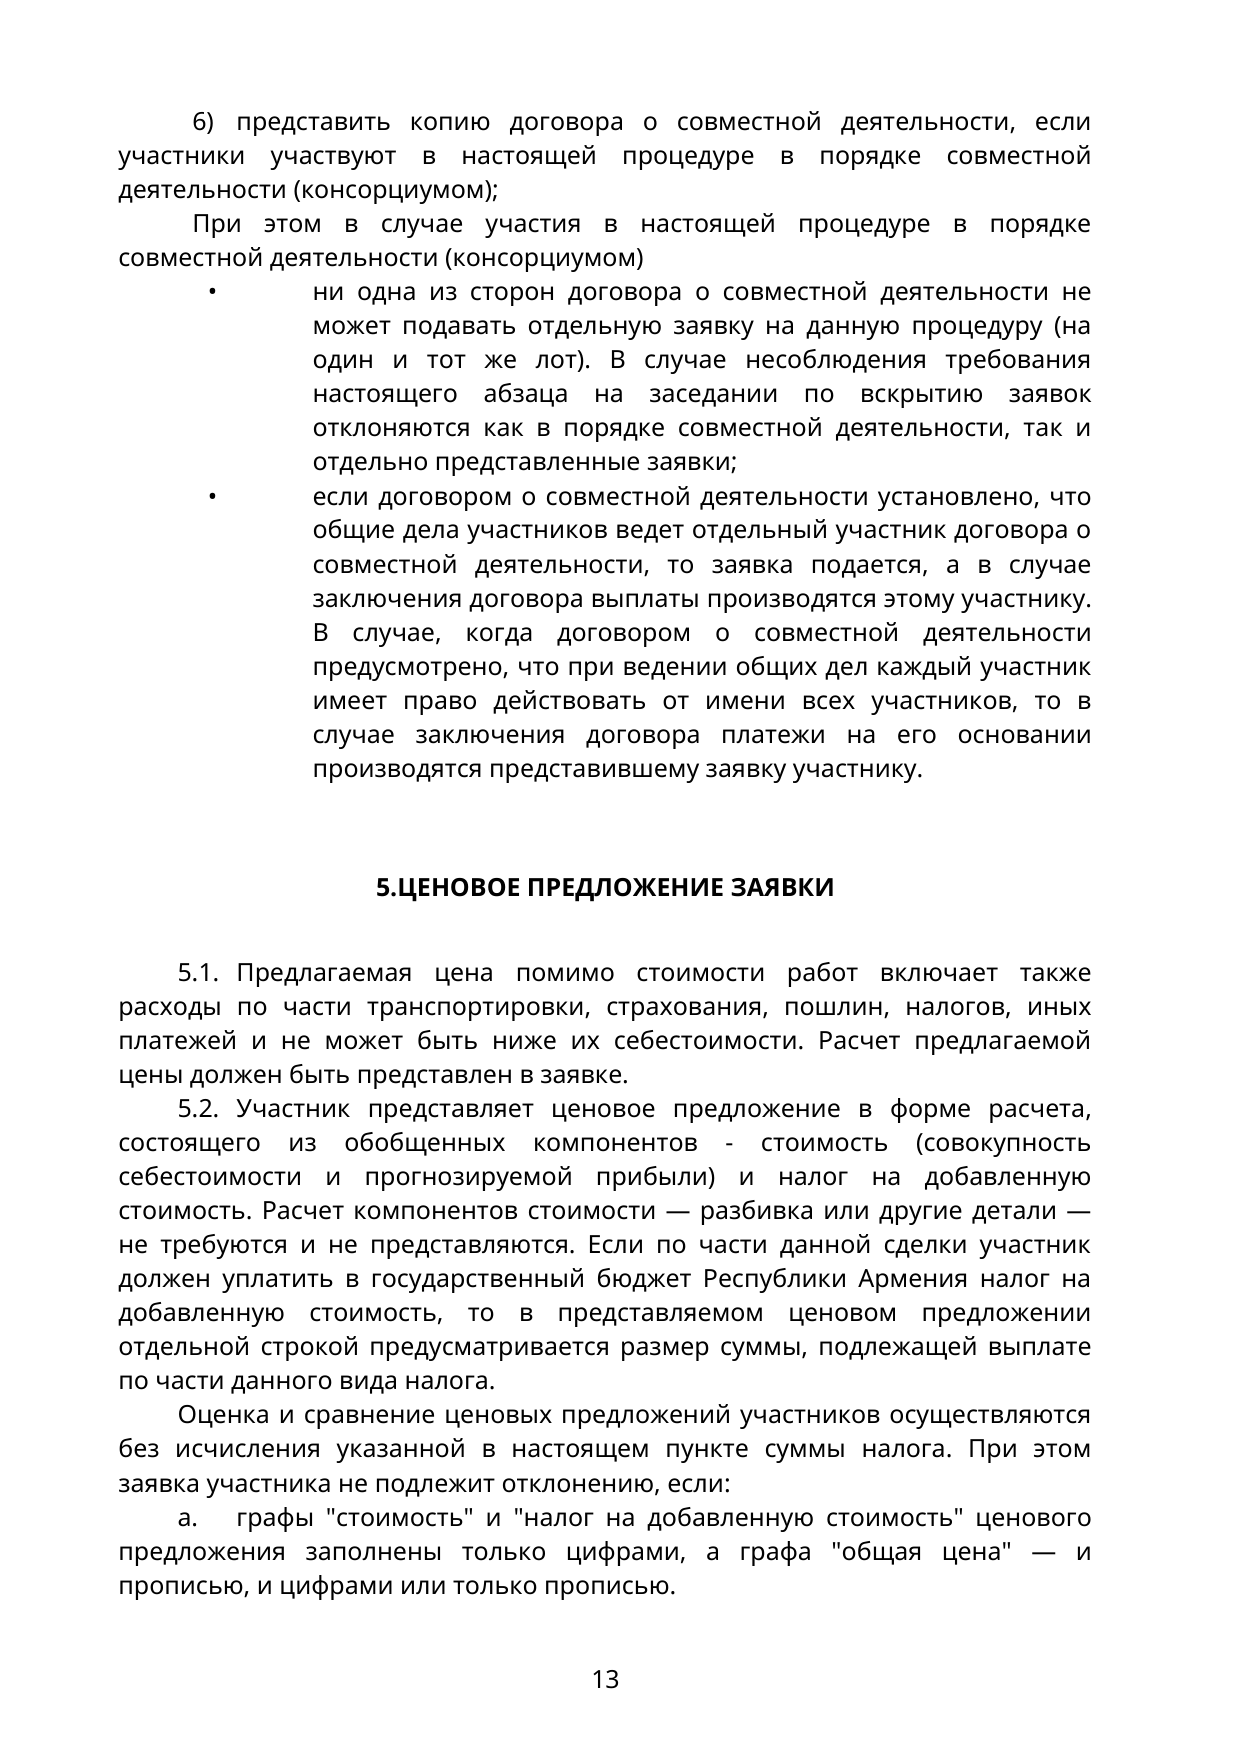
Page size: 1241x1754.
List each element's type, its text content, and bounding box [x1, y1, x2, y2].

text а. графы "стоимость" и "налог на добавленную стоимость" ценового предложения заполнены только цифрами, а графа "общая цена" — и прописью, и цифрами или только прописью. [118, 1499, 1092, 1601]
list ни одна из сторон договора о совместной деятельности не может подавать отдельную заявку на данную процедуру (на один и тот же лот). В случае несоблюдения требования настоящего абзаца на заседании по вскрытию заявок отклоняются как в порядке совместной деятельности, так и отдельно представленные заявки; [208, 274, 1092, 478]
text Оценка и сравнение ценовых предложений участников осуществляются без исчисления указанной в настоящем пункте суммы налога. При этом заявка участника не подлежит отклонению, если: [118, 1397, 1092, 1499]
text 6) представить копию договора о совместной деятельности, если участники участвуют в настоящей процедуре в порядке совместной деятельности (консорциумом); [118, 103, 1092, 206]
text 5.2. Участник представляет ценовое предложение в форме расчета, состоящего из обобщенных компонентов - стоимость (совокупность себестоимости и прогнозируемой прибыли) и налог на добавленную стоимость. Расчет компонентов стоимости — разбивка или другие детали — не требуются и не представляются. Если по части данной сделки участник должен уплатить в государственный бюджет Республики Армения налог на добавленную стоимость, то в представляемом ценовом предложении отдельной строкой предусматривается размер суммы, подлежащей выплате по части данного вида налога. [118, 1091, 1092, 1397]
text 5.1. Предлагаемая цена помимо стоимости работ включает также расходы по части транспортировки, страхования, пошлин, налогов, иных платежей и не может быть ниже их себестоимости. Расчет предлагаемой цены должен быть представлен в заявке. [118, 954, 1092, 1091]
list если договором о совместной деятельности установлено, что общие дела участников ведет отдельный участник договора о совместной деятельности, то заявка подается, а в случае заключения договора выплаты производятся этому участнику. В случае, когда договором о совместной деятельности предусмотрено, что при ведении общих дел каждый участник имеет право действовать от имени всех участников, то в случае заключения договора платежи на его основании производятся представившему заявку участнику. [208, 478, 1092, 785]
text 5.ЦЕНОВОЕ ПРЕДЛОЖЕНИЕ ЗАЯВКИ [118, 869, 1092, 903]
text При этом в случае участия в настоящей процедуре в порядке совместной деятельности (консорциумом) [118, 206, 1092, 274]
